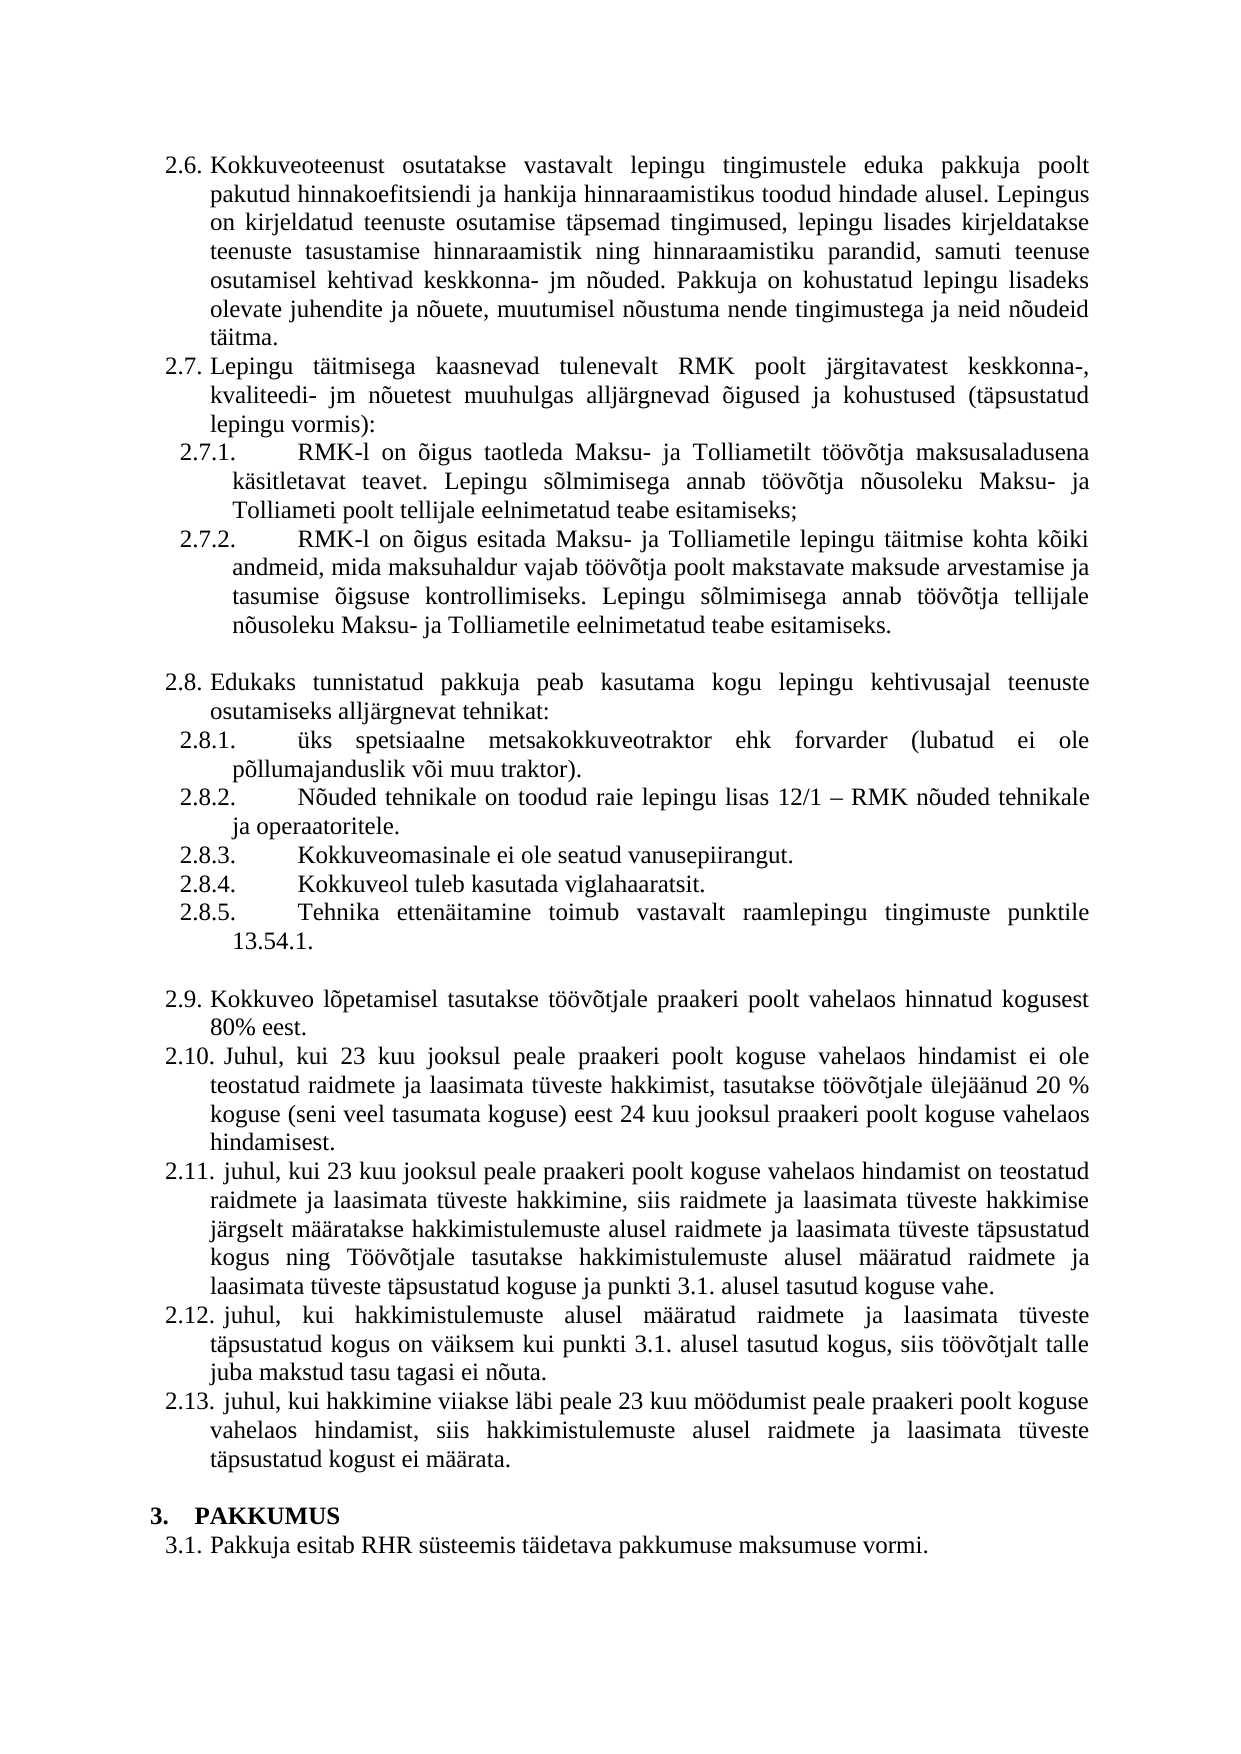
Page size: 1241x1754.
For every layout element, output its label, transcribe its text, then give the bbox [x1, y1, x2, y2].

text RMK-l on õigus esitada Maksu- ja Tolliametile lepingu täitmise kohta kõiki andmeid, mida maksuhaldur vajab töövõtja poolt makstavate maksude arvestamise ja tasumise õigsuse kontrollimiseks. Lepingu sõlmimisega annab töövõtja tellijale nõusoleku Maksu- ja Tolliametile eelnimetatud teabe esitamiseks. [179, 524, 1090, 639]
text RMK-l on õigus taotleda Maksu- ja Tolliametilt töövõtja maksusaladusena käsitletavat teavet. Lepingu sõlmimisega annab töövõtja nõusoleku Maksu- ja Tolliameti poolt tellijale eelnimetatud teabe esitamiseks; [179, 437, 1090, 524]
text Kokkuveol tuleb kasutada viglahaaratsit. [179, 869, 1090, 897]
text Kokkuveoteenust osutatakse vastavalt lepingu tingimustele eduka pakkuja poolt pakutud hinnakoefitsiendi ja hankija hinnaraamistikus toodud hindade alusel. Lepingus on kirjeldatud teenuste osutamise täpsemad tingimused, lepingu lisades kirjeldatakse teenuste tasustamise hinnaraamistik ning hinnaraamistiku parandid, samuti teenuse osutamisel kehtivad keskkonna- jm nõuded. Pakkuja on kohustatud lepingu lisadeks olevate juhendite ja nõuete, muutumisel nõustuma nende tingimustega ja neid nõudeid täitma. [165, 150, 1090, 351]
list PAKKUMUS [150, 1501, 1090, 1530]
text juhul, kui 23 kuu jooksul peale praakeri poolt koguse vahelaos hindamist on teostatud raidmete ja laasimata tüveste hakkimine, siis raidmete ja laasimata tüveste hakkimise järgselt määratakse hakkimistulemuste alusel raidmete ja laasimata tüveste täpsustatud kogus ning Töövõtjale tasutakse hakkimistulemuste alusel määratud raidmete ja laasimata tüveste täpsustatud koguse ja punkti 3.1. alusel tasutud koguse vahe. [165, 1156, 1090, 1300]
text Pakkuja esitab RHR süsteemis täidetava pakkumuse maksumuse vormi. [165, 1530, 1090, 1559]
text üks spetsiaalne metsakokkuveotraktor ehk forvarder (lubatud ei ole põllumajanduslik või muu traktor). [179, 725, 1090, 782]
text juhul, kui hakkimistulemuste alusel määratud raidmete ja laasimata tüveste täpsustatud kogus on väiksem kui punkti 3.1. alusel tasutud kogus, siis töövõtjalt talle juba makstud tasu tagasi ei nõuta. [165, 1300, 1090, 1386]
text Edukaks tunnistatud pakkuja peab kasutama kogu lepingu kehtivusajal teenuste osutamiseks alljärgnevat tehnikat: [165, 667, 1090, 725]
text Tehnika ettenäitamine toimub vastavalt raamlepingu tingimuste punktile 13.54.1. [179, 897, 1090, 955]
text Kokkuveomasinale ei ole seatud vanusepiirangut. [179, 840, 1090, 869]
text Juhul, kui 23 kuu jooksul peale praakeri poolt koguse vahelaos hindamist ei ole teostatud raidmete ja laasimata tüveste hakkimist, tasutakse töövõtjale ülejäänud 20 % koguse (seni veel tasumata koguse) eest 24 kuu jooksul praakeri poolt koguse vahelaos hindamisest. [165, 1041, 1090, 1156]
text Lepingu täitmisega kaasnevad tulenevalt RMK poolt järgitavatest keskkonna-, kvaliteedi- jm nõuetest muuhulgas alljärgnevad õigused ja kohustused (täpsustatud lepingu vormis): [165, 351, 1090, 437]
text Kokkuveo lõpetamisel tasutakse töövõtjale praakeri poolt vahelaos hinnatud kogusest 80% eest. [165, 984, 1090, 1041]
text Nõuded tehnikale on toodud raie lepingu lisas 12/1 – RMK nõuded tehnikale ja operaatoritele. [179, 782, 1090, 840]
text juhul, kui hakkimine viiakse läbi peale 23 kuu möödumist peale praakeri poolt koguse vahelaos hindamist, siis hakkimistulemuste alusel raidmete ja laasimata tüveste täpsustatud kogust ei määrata. [165, 1386, 1090, 1472]
